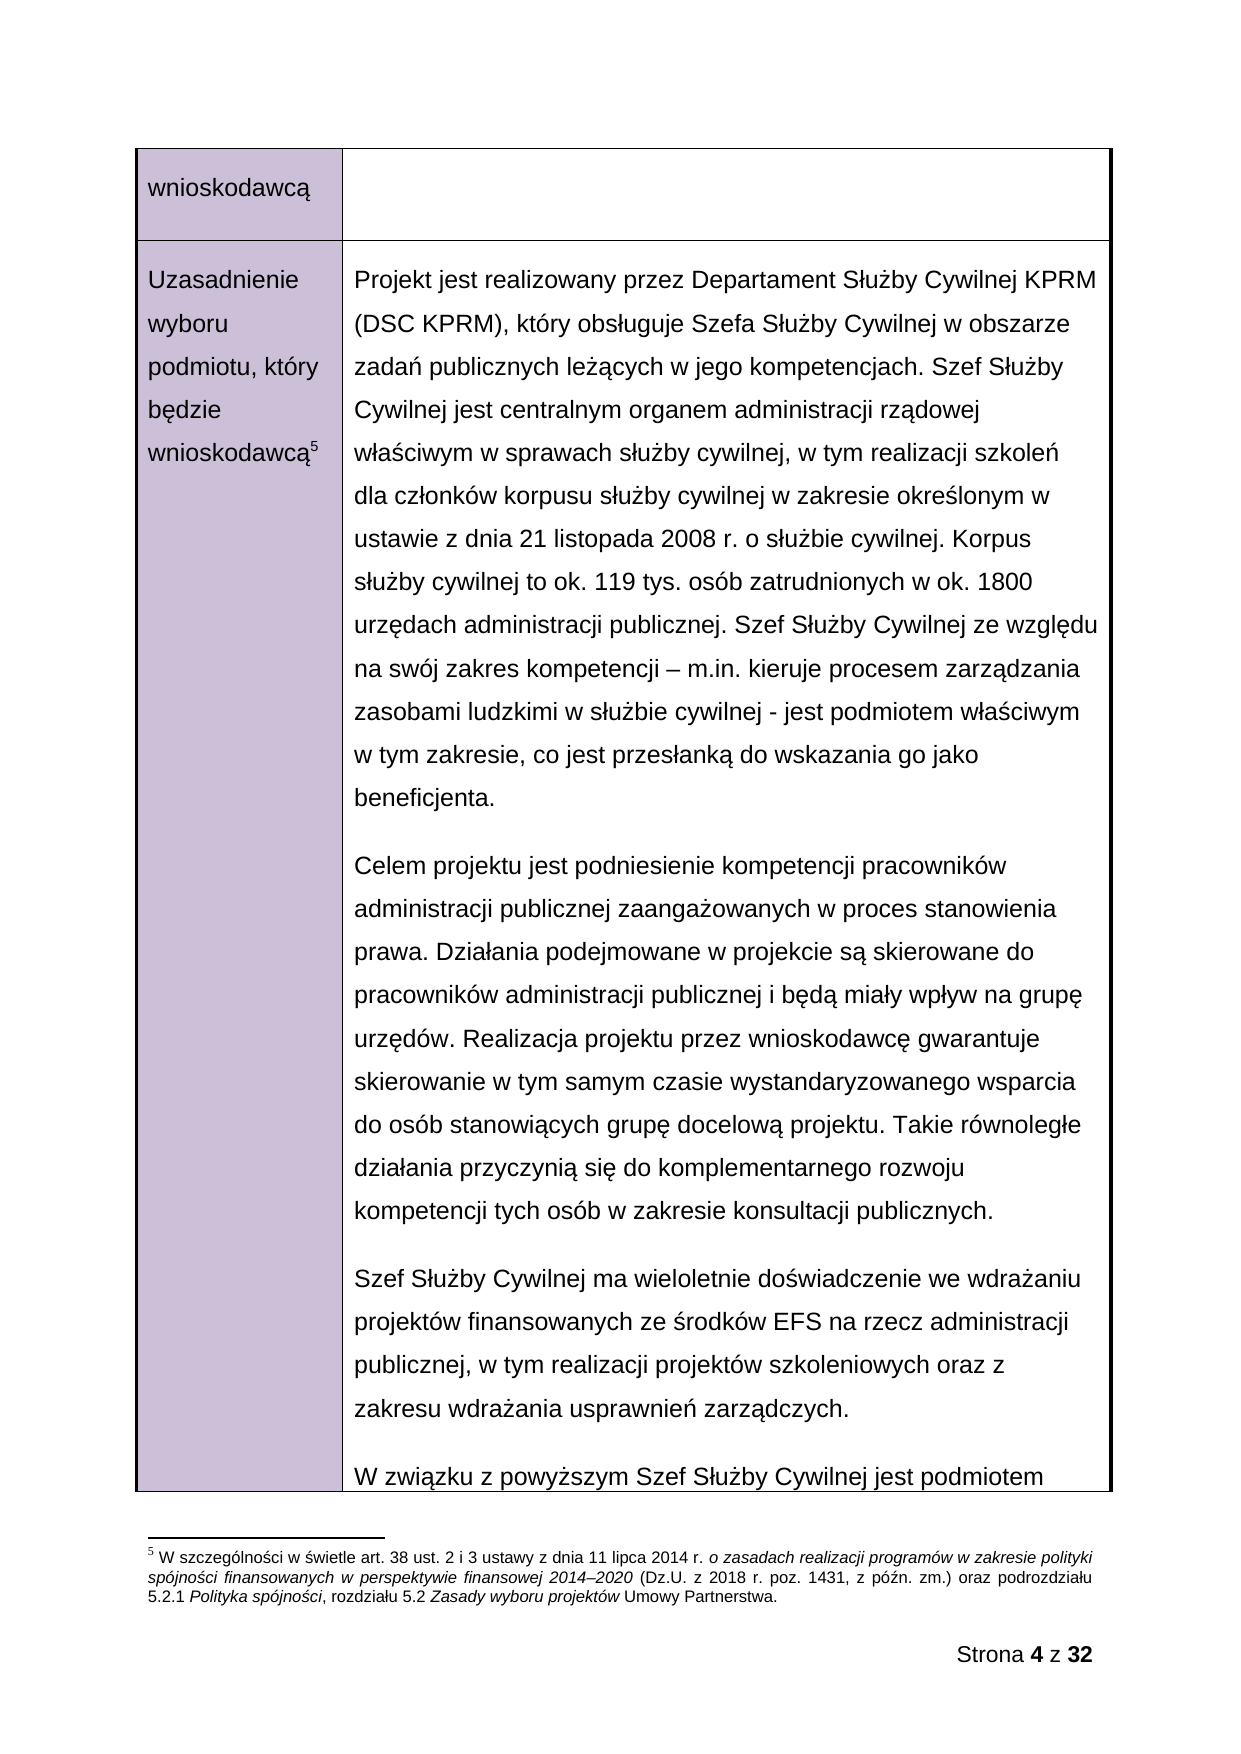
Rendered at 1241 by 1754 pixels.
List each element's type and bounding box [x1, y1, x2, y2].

table_cell [343, 241, 1109, 1491]
table_cell [343, 149, 1109, 240]
table_cell [138, 241, 342, 1491]
table_cell [138, 149, 342, 240]
